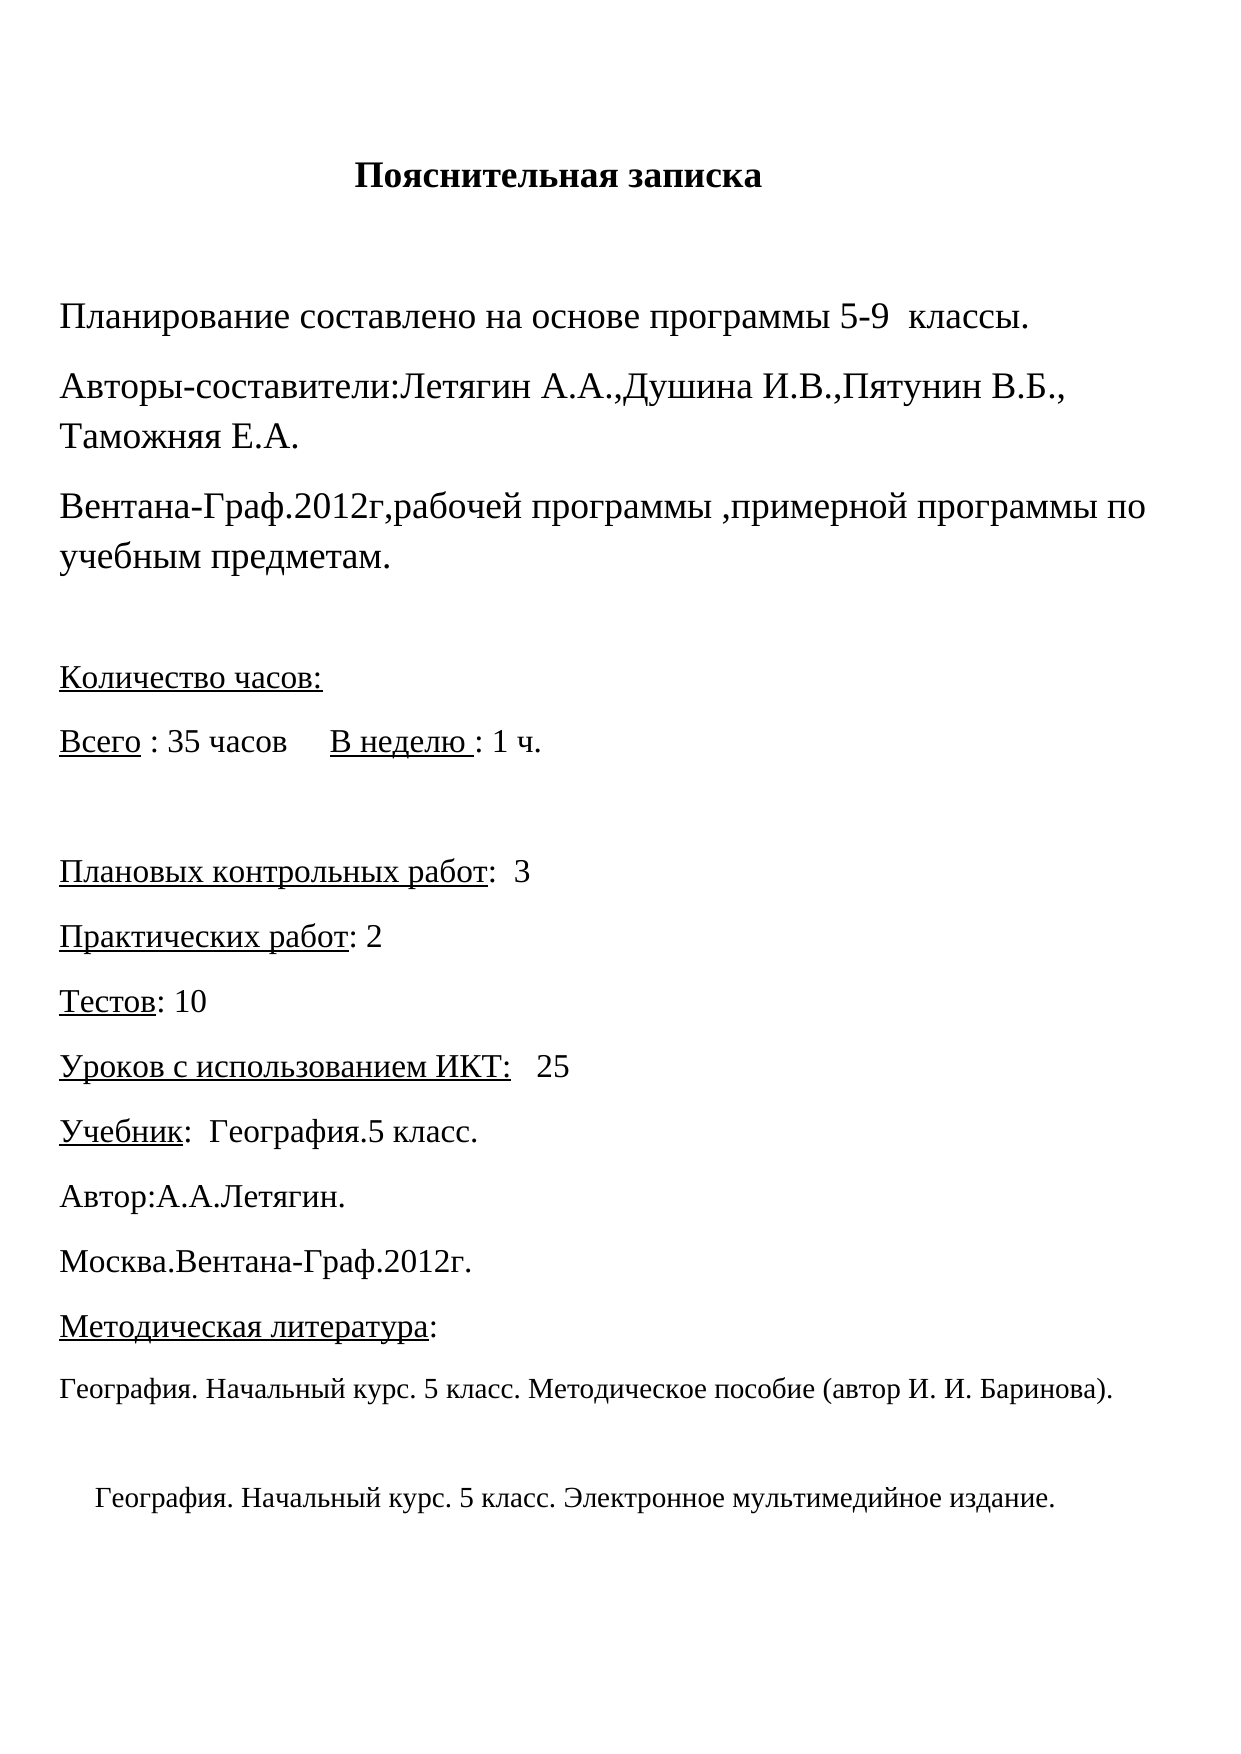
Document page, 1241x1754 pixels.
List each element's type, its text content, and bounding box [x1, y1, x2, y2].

text Москва.Вентана-Граф.2012г. [59, 1241, 1181, 1279]
text Плановых контрольных работ: 3 [59, 852, 1181, 890]
text Планирование составлено на основе программы 5-9 классы. [59, 293, 1181, 337]
text География. Начальный курс. 5 класс. Электронное мультимедийное издание. [189, 1489, 1181, 1512]
text Авторы-составители:Летягин А.А.,Душина И.В.,Пятунин В.Б., Таможняя Е.А. [59, 364, 1181, 457]
text Всего : 35 часов В неделю : 1 ч. [59, 722, 1181, 760]
text Практических работ: 2 [59, 916, 1181, 955]
text Уроков с использованием ИКТ: 25 [59, 1046, 1181, 1084]
text Пояснительная записка [59, 118, 1181, 196]
text Методическая литература: [59, 1306, 1181, 1344]
text Количество часов: [59, 657, 1181, 695]
text Вентана-Граф.2012г,рабочей программы ,примерной программы по учебным предметам. [59, 484, 1181, 577]
text География. Начальный курс. 5 класс. Методическое пособие (автор И. И. Баринова). [59, 1371, 1181, 1404]
text Тестов: 10 [59, 981, 1181, 1020]
text Учебник: География.5 класс. [59, 1111, 1181, 1149]
text Автор:А.А.Летягин. [59, 1176, 1181, 1214]
